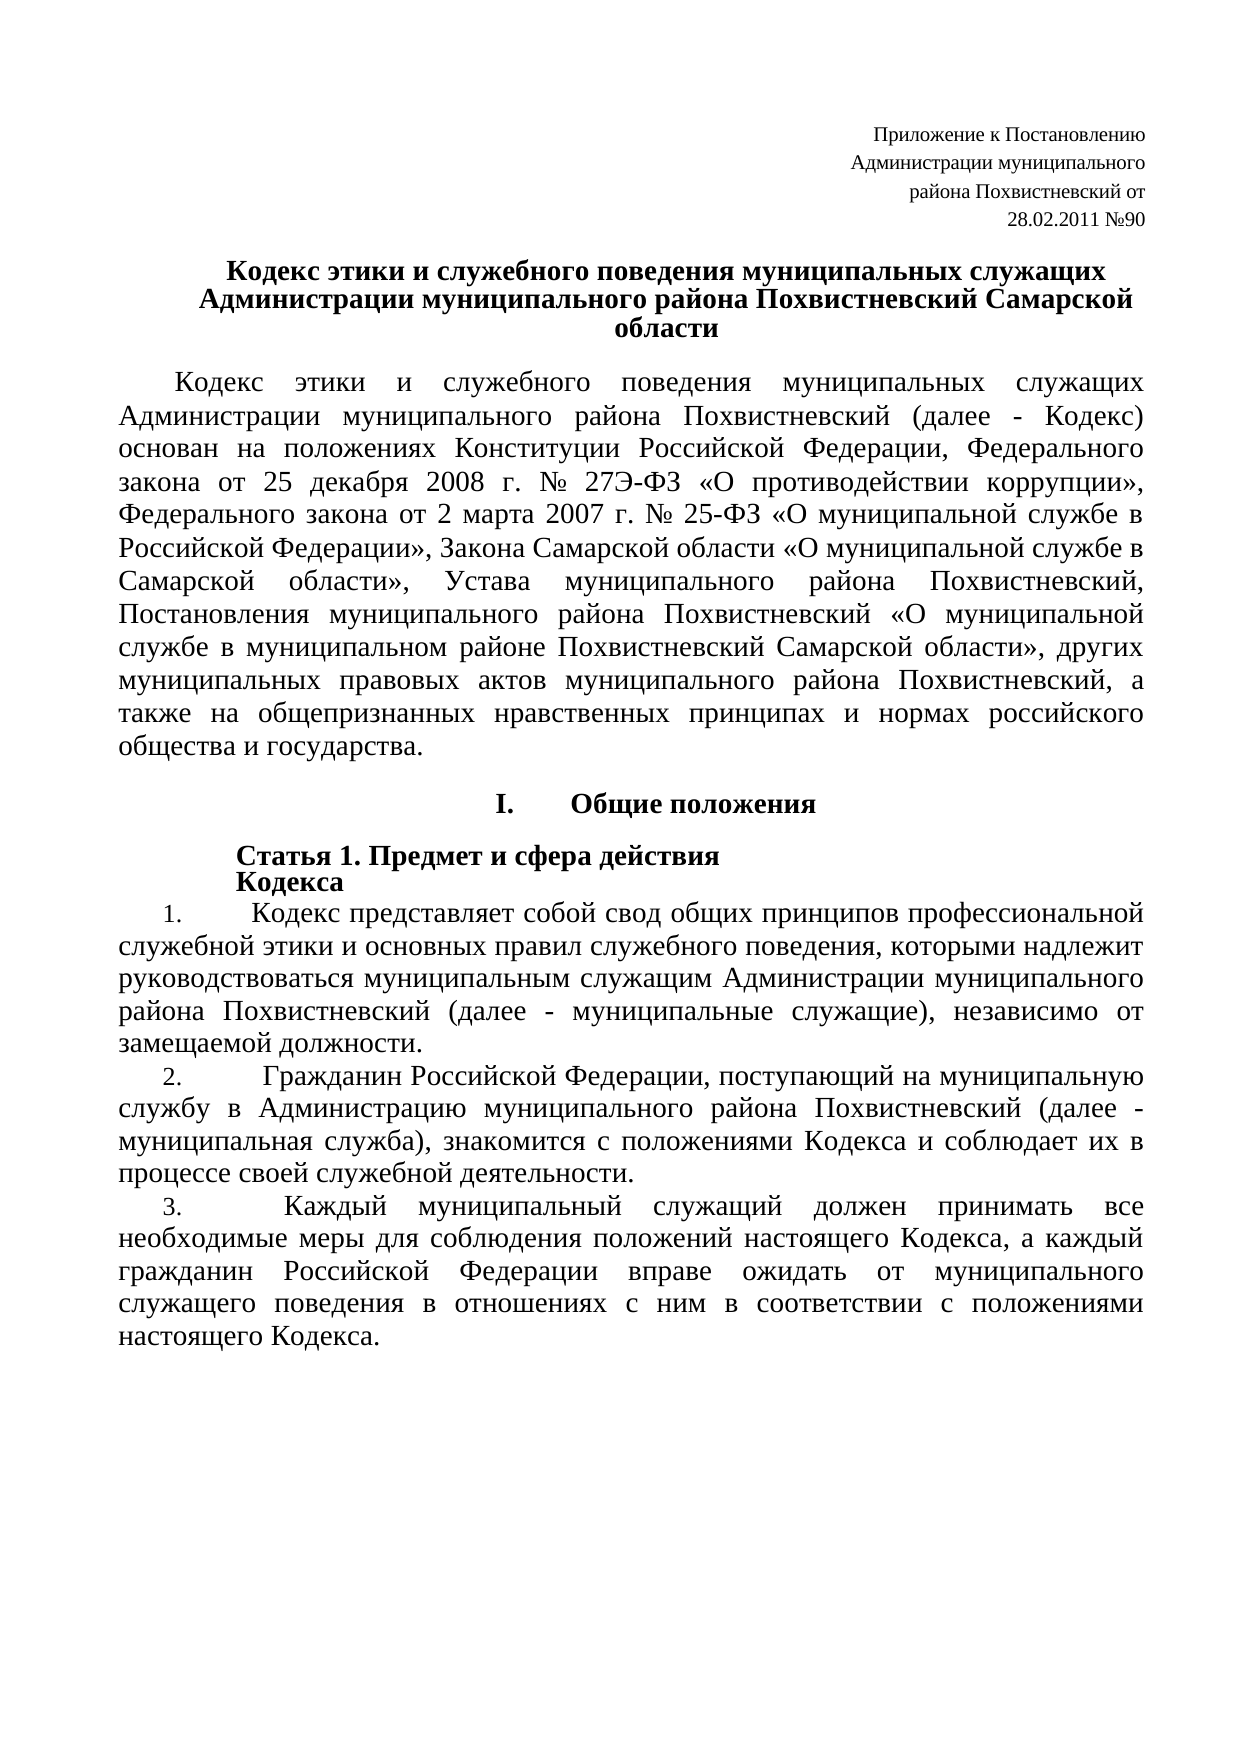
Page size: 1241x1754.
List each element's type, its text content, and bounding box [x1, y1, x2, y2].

list Гражданин Российской Федерации, поступающий на муниципальную службу в Администрацию муниципального района Похвистневский (далее - муниципальная служба), знакомится с положениями Кодекса и соблюдает их в процессе своей служебной деятельности. [118, 1059, 1145, 1189]
list Кодекс представляет собой свод общих принципов профессиональной служебной этики и основных правил служебного поведения, которыми надлежит руководствоваться муниципальным служащим Администрации муниципального района Похвистневский (далее - муниципальные служащие), независимо от замещаемой должности. [118, 897, 1145, 1059]
list Каждый муниципальный служащий должен принимать все необходимые меры для соблюдения положений настоящего Кодекса, а каждый гражданин Российской Федерации вправе ожидать от муниципального служащего поведения в отношениях с ним в соответствии с положениями настоящего Кодекса. [118, 1189, 1145, 1352]
text Приложение к Постановлению Администрации муниципального района Похвистневский от 28.02.2011 №90 [829, 118, 1145, 232]
text Кодекс этики и служебного поведения муниципальных служащих Администрации муниципального района Похвистневский (далее - Кодекс) основан на положениях Конституции Российской Федерации, Федерального закона от 25 декабря 2008 г. № 27Э-ФЗ «О противодействии коррупции», Федерального закона от 2 марта 2007 г. № 25-ФЗ «О муниципальной службе в Российской Федерации», Закона Самарской области «О муниципальной службе в Самарской области», Устава муниципального района Похвистневский, Постановления муниципального района Похвистневский «О муниципальной службе в муниципальном районе Похвистневский Самарской области», других муниципальных правовых актов муниципального района Похвистневский, а также на общепризнанных нравственных принципах и нормах российского общества и государства. [118, 366, 1145, 762]
text Кодекс этики и служебного поведения муниципальных служащих Администрации муниципального района Похвистневский Самарской области [181, 257, 1152, 344]
list Общие положения [236, 792, 816, 818]
text Статья 1. Предмет и сфера действия Кодекса [236, 844, 816, 897]
